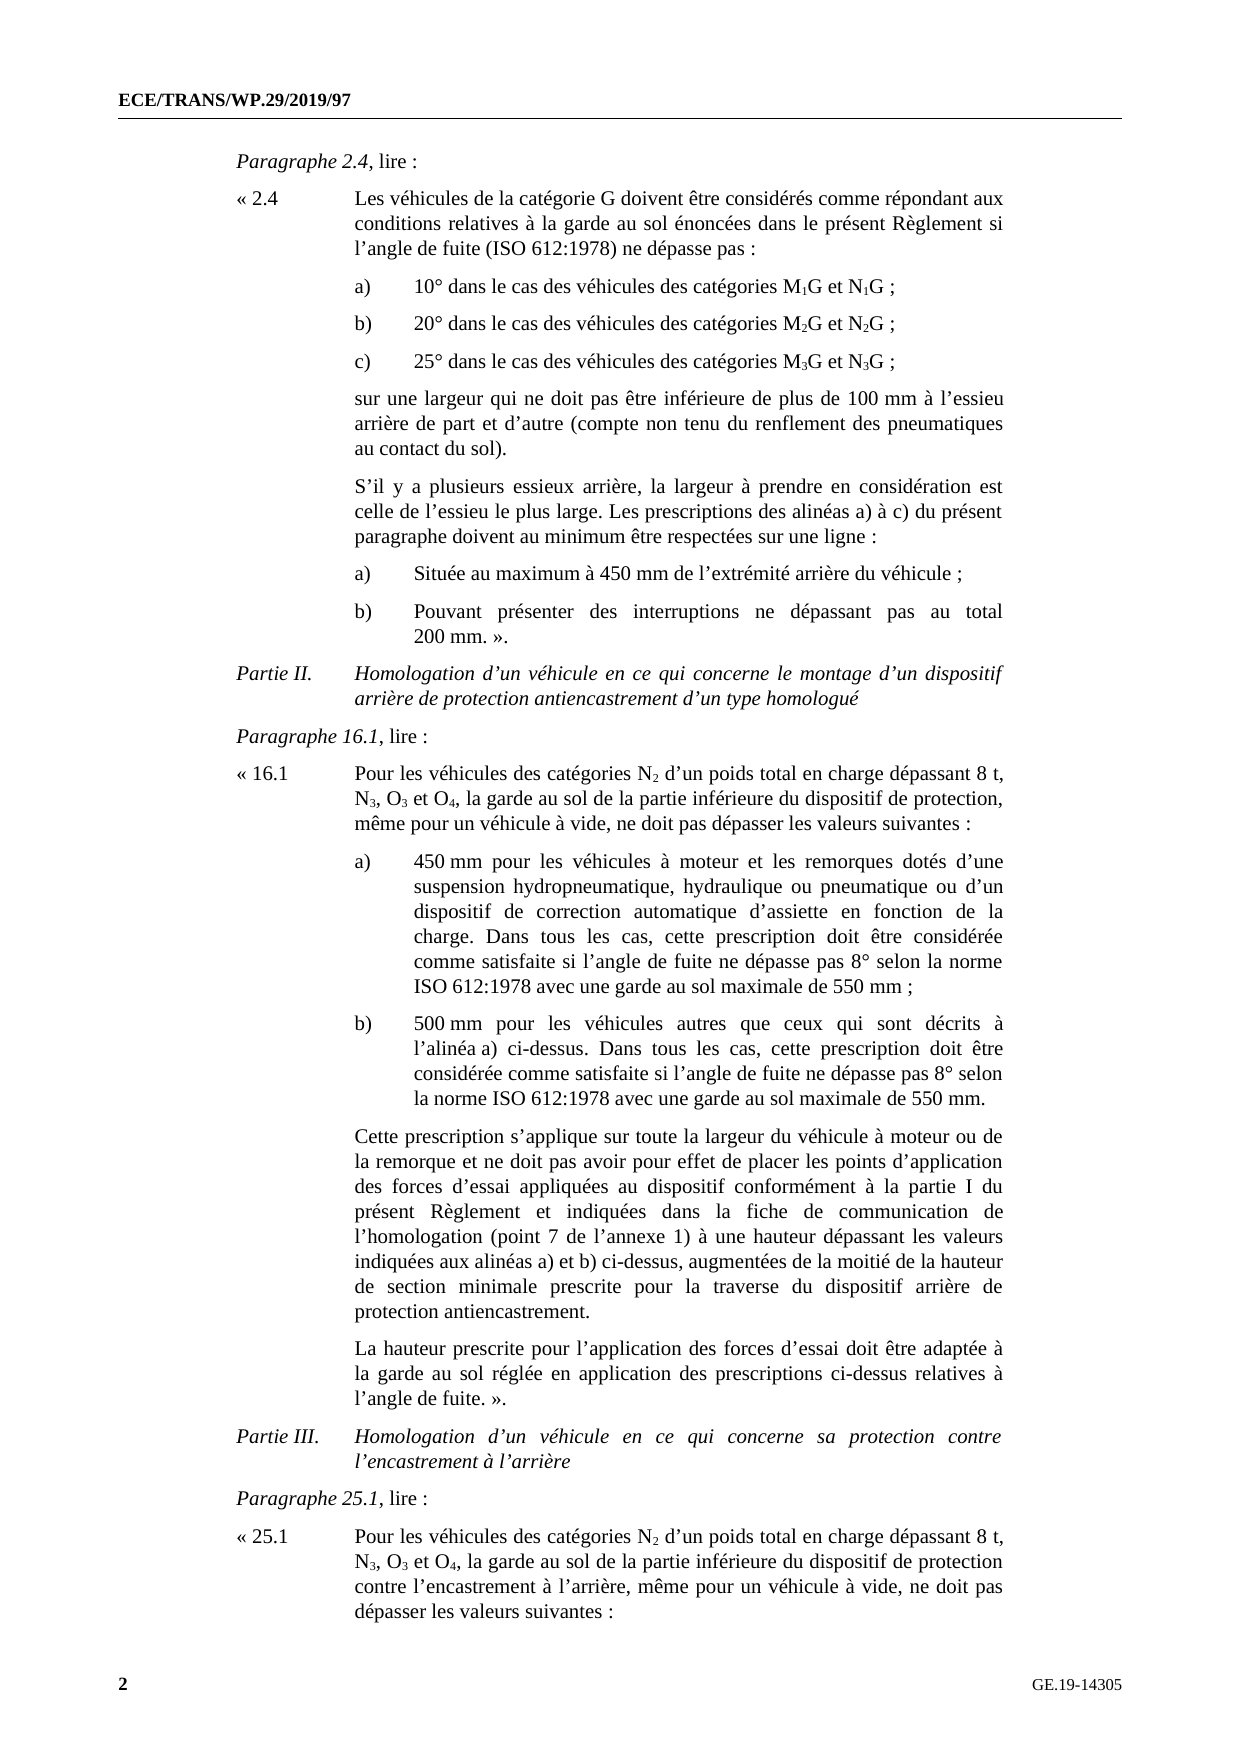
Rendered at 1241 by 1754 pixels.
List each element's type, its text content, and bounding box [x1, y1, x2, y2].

text c) 25° dans le cas des véhicules des catégories M3G et N3G ; [354, 348, 1004, 373]
text « 2.4 Les véhicules de la catégorie G doivent être considérés comme répondant aux conditions relatives à la garde au sol énoncées dans le présent Règlement si l’angle de fuite (ISO 612:1978) ne dépasse pas : [236, 185, 1004, 260]
text a) 10° dans le cas des véhicules des catégories M1G et N1G ; [354, 273, 1004, 298]
text b) 20° dans le cas des véhicules des catégories M2G et N2G ; [354, 310, 1004, 335]
text La hauteur prescrite pour l’application des forces d’essai doit être adaptée à la garde au sol réglée en application des prescriptions ci-dessus relatives à l’angle de fuite. ». [354, 1335, 1004, 1410]
text Partie II. Homologation d’un véhicule en ce qui concerne le montage d’un dispositif arrière de protection antiencastrement d’un type homologué [236, 660, 1004, 710]
text Paragraphe 16.1, lire : [236, 723, 1004, 748]
text Paragraphe 25.1, lire : [236, 1485, 1004, 1510]
text Cette prescription s’applique sur toute la largeur du véhicule à moteur ou de la remorque et ne doit pas avoir pour effet de placer les points d’application des forces d’essai appliquées au dispositif conformément à la partie I du présent Règlement et indiquées dans la fiche de communication de l’homologation (point 7 de l’annexe 1) à une hauteur dépassant les valeurs indiquées aux alinéas a) et b) ci-dessus, augmentées de la moitié de la hauteur de section minimale prescrite pour la traverse du dispositif arrière de protection antiencastrement. [354, 1123, 1004, 1323]
text sur une largeur qui ne doit pas être inférieure de plus de 100 mm à l’essieu arrière de part et d’autre (compte non tenu du renflement des pneumatiques au contact du sol). [354, 385, 1004, 460]
text a) 450 mm pour les véhicules à moteur et les remorques dotés d’une suspension hydropneumatique, hydraulique ou pneumatique ou d’un dispositif de correction automatique d’assiette en fonction de la charge. Dans tous les cas, cette prescription doit être considérée comme satisfaite si l’angle de fuite ne dépasse pas 8° selon la norme ISO 612:1978 avec une garde au sol maximale de 550 mm ; [354, 848, 1004, 998]
text Partie III. Homologation d’un véhicule en ce qui concerne sa protection contre l’encastrement à l’arrière [236, 1423, 1004, 1473]
text b) Pouvant présenter des interruptions ne dépassant pas au total 200 mm. ». [354, 598, 1004, 648]
text « 25.1 Pour les véhicules des catégories N2 d’un poids total en charge dépassant 8 t, N3, O3 et O4, la garde au sol de la partie inférieure du dispositif de protection contre l’encastrement à l’arrière, même pour un véhicule à vide, ne doit pas dépasser les valeurs suivantes : [236, 1523, 1004, 1623]
text a) Située au maximum à 450 mm de l’extrémité arrière du véhicule ; [354, 560, 1004, 585]
text Paragraphe 2.4, lire : [236, 148, 1004, 173]
text « 16.1 Pour les véhicules des catégories N2 d’un poids total en charge dépassant 8 t, N3, O3 et O4, la garde au sol de la partie inférieure du dispositif de protection, même pour un véhicule à vide, ne doit pas dépasser les valeurs suivantes : [236, 760, 1004, 835]
text b) 500 mm pour les véhicules autres que ceux qui sont décrits à l’alinéa a) ci-dessus. Dans tous les cas, cette prescription doit être considérée comme satisfaite si l’angle de fuite ne dépasse pas 8° selon la norme ISO 612:1978 avec une garde au sol maximale de 550 mm. [354, 1010, 1004, 1110]
text S’il y a plusieurs essieux arrière, la largeur à prendre en considération est celle de l’essieu le plus large. Les prescriptions des alinéas a) à c) du présent paragraphe doivent au minimum être respectées sur une ligne : [354, 473, 1004, 548]
